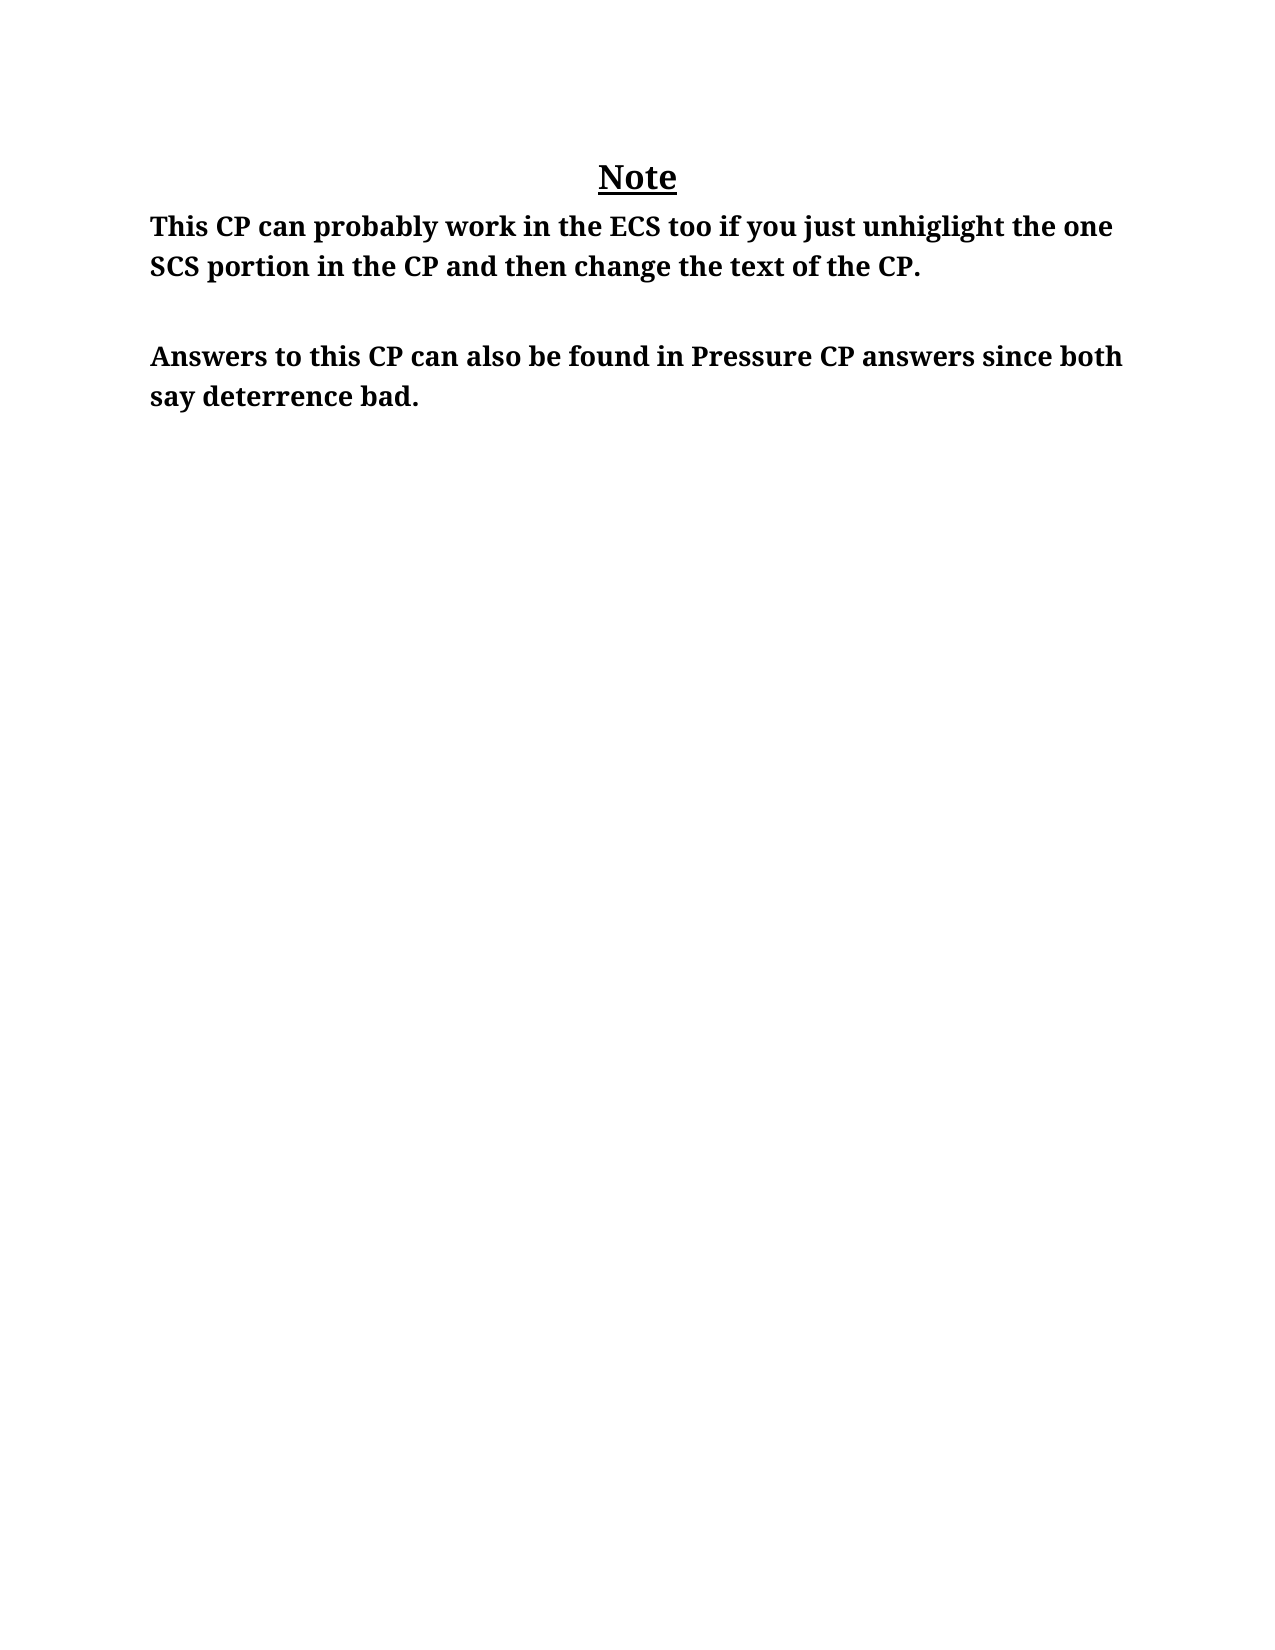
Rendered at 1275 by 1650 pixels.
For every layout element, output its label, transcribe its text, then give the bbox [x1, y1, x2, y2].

subtitle Answers to this CP can also be found in Pressure CP answers since both say deterrence bad. [150, 337, 1125, 414]
subtitle Note [150, 154, 1125, 199]
subtitle This CP can probably work in the ECS too if you just unhiglight the one SCS portion in the CP and then change the text of the CP. [150, 207, 1125, 284]
